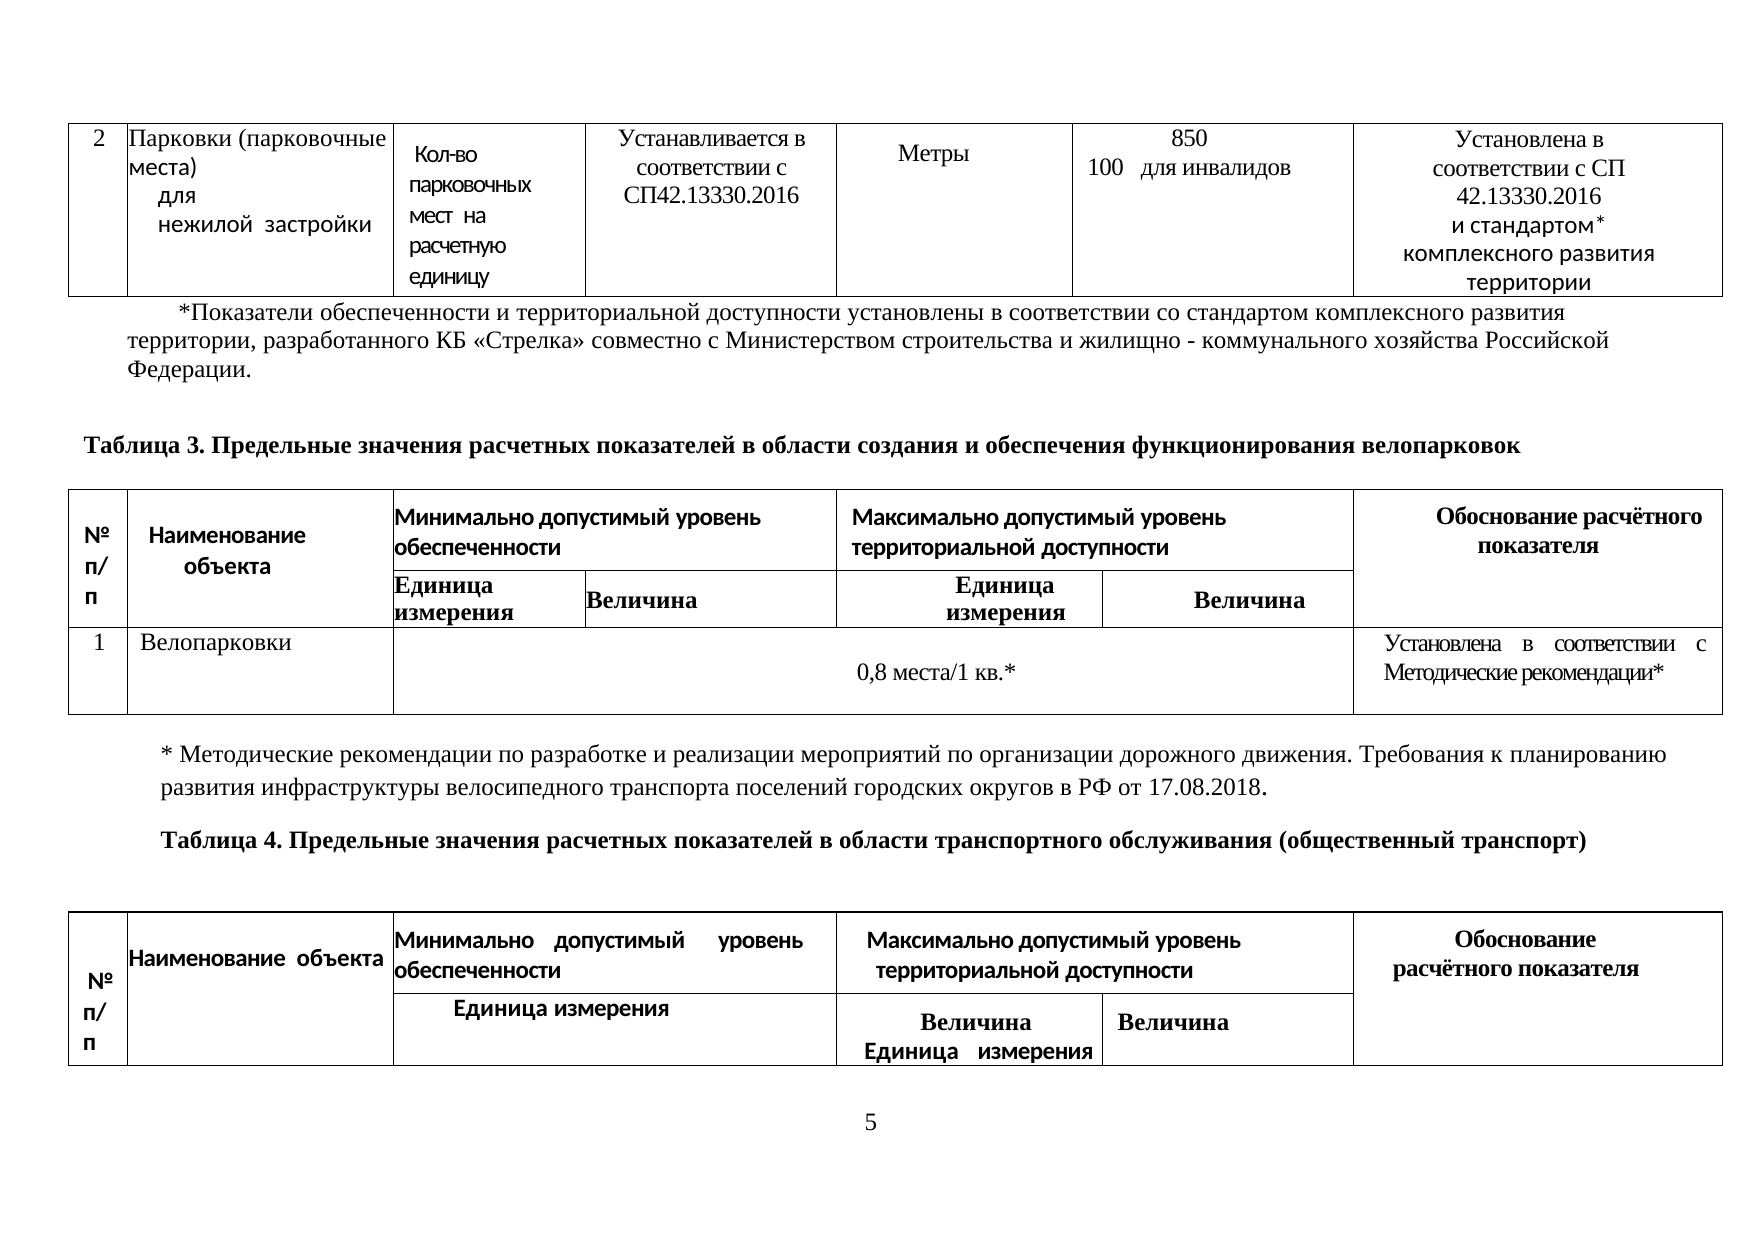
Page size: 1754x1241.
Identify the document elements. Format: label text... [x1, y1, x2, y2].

table_cell Парковки (парковочные места) для нежилой застройки [128, 124, 393, 296]
table_cell 2 [69, 124, 127, 296]
table_cell Метры [837, 124, 1072, 296]
table_cell Единица измерения [394, 994, 836, 1065]
table_cell 0,8 места/1 кв.* [394, 628, 1353, 714]
table_cell Единица измерения [394, 571, 585, 627]
table_cell Величина Единица измерения [837, 994, 1102, 1065]
table_cell Величина [586, 571, 836, 627]
text Таблица 4. Предельные значения расчетных показателей в области транспортного обслуживания (общественный транспорт) [160, 825, 1677, 854]
table_cell Устанавливается в соответствии с СП42.13330.2016 [586, 124, 836, 296]
table_header Минимально допустимый уровень обеспеченности [394, 490, 836, 569]
table_header Максимально допустимый уровень территориальной доступности [837, 490, 1353, 569]
list *Показатели обеспеченности и территориальной доступности установлены в соответствии со стандартом комплексного развития территории, разработанного КБ «Стрелка» совместно с Министерством строительства и жилищно - коммунального хозяйства Российской Федерации. [127, 297, 1677, 383]
table_cell 850 100 для инвалидов [1073, 124, 1353, 296]
table_cell Установлена в соответствии с СП 42.13330.2016 и стандартом* комплексного развития территории [1354, 124, 1722, 296]
table_header Наименование объекта [128, 913, 393, 1065]
table_cell Установлена в соответствии с Методические рекомендации* [1354, 628, 1722, 714]
table_cell Величина [1103, 571, 1353, 627]
table_cell Велопарковки [128, 628, 393, 714]
table_cell Единица измерения [837, 571, 1102, 627]
table_header Максимально допустимый уровень территориальной доступности [837, 913, 1353, 992]
table_header Обоснование расчётного показателя [1354, 490, 1722, 627]
table_cell Кол-во парковочных мест на расчетную единицу [394, 124, 585, 296]
text Таблица 3. Предельные значения расчетных показателей в области создания и обеспечения функционирования велопарковок [83, 431, 1677, 459]
table_header Минимально допустимый уровень обеспеченности [394, 913, 836, 992]
table_header № п/п [69, 490, 127, 627]
table_header Наименование объекта [128, 490, 393, 627]
table_cell 1 [69, 628, 127, 714]
text * Методические рекомендации по разработке и реализации мероприятий по организации дорожного движения. Требования к планированию развития инфраструктуры велосипедного транспорта поселений городских округов в РФ от 17.08.2018. [160, 739, 1677, 801]
table_cell Величина [1103, 994, 1353, 1065]
table_header № п/п [69, 913, 127, 1065]
table_header Обоснование расчётного показателя [1354, 913, 1722, 1065]
